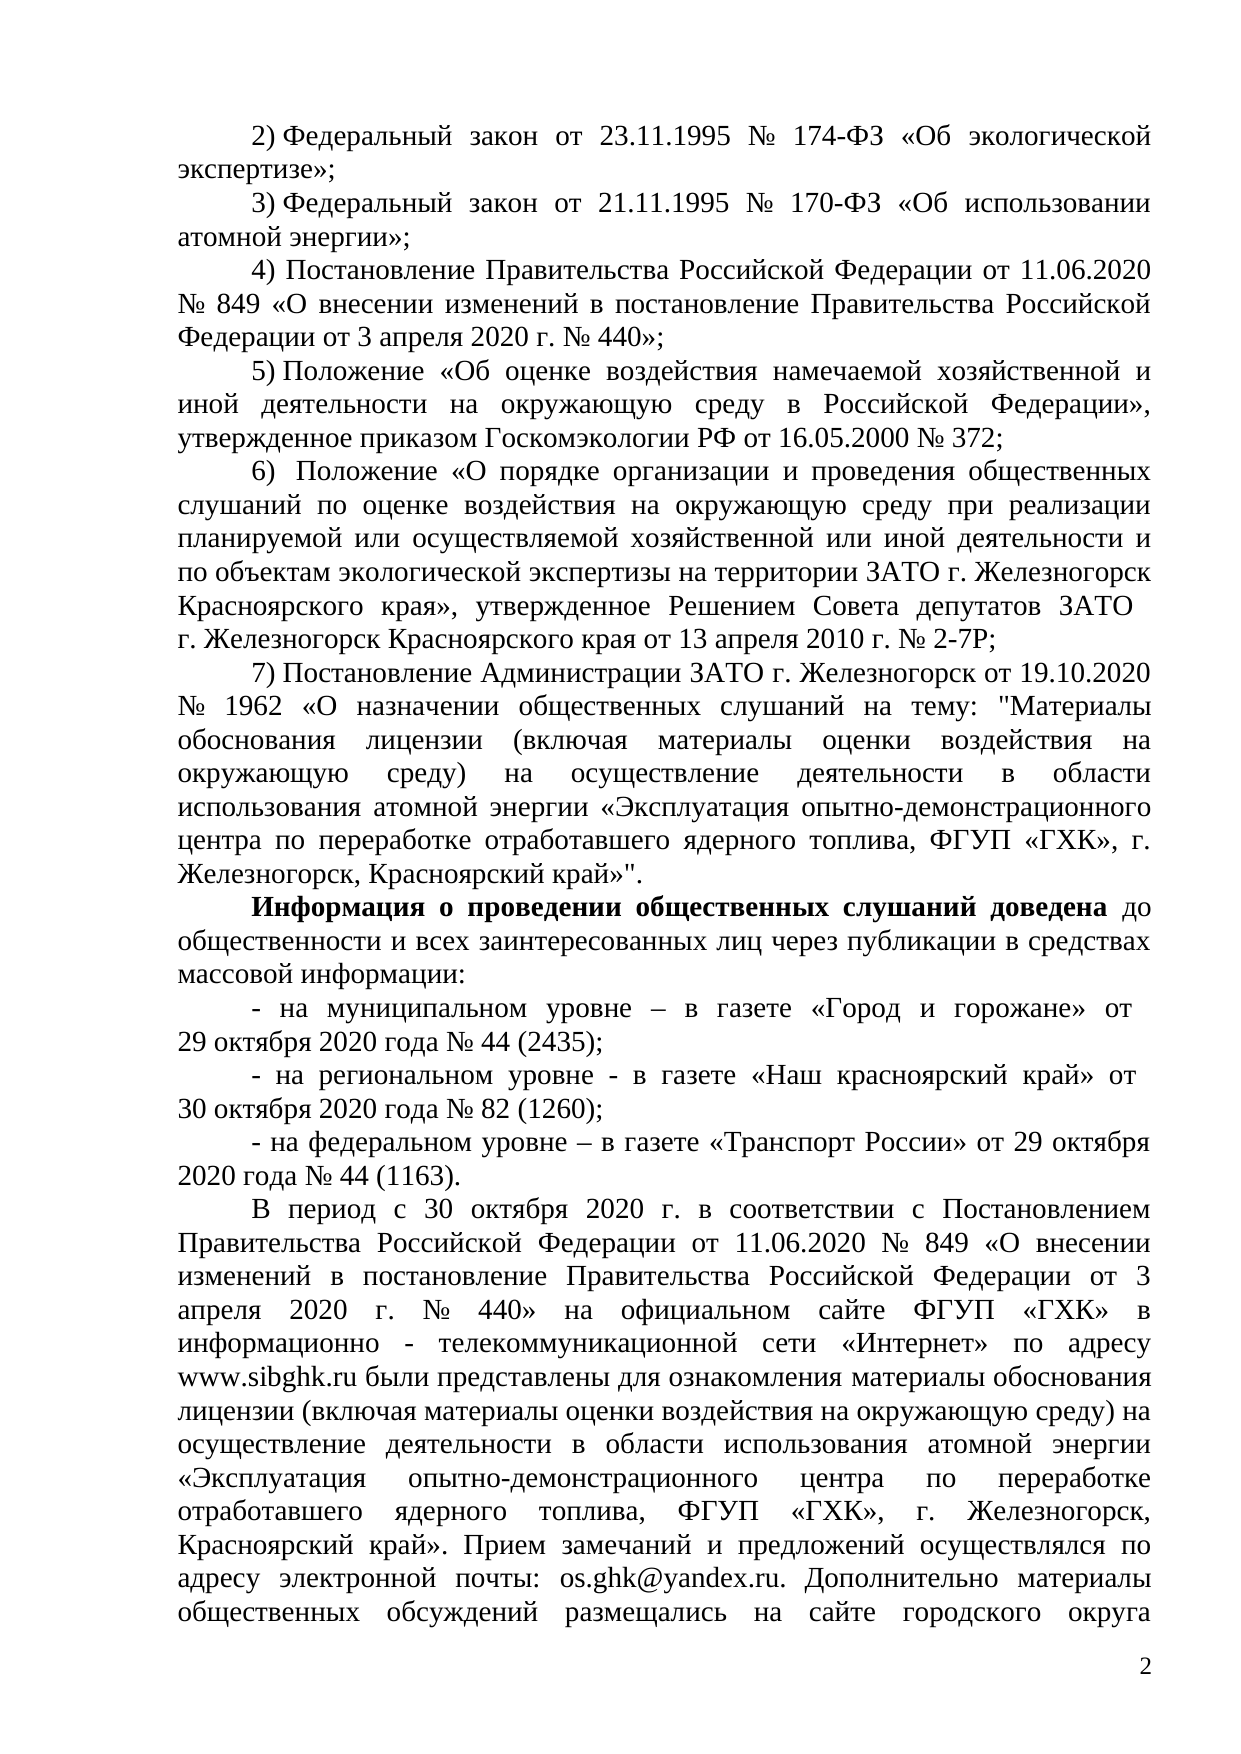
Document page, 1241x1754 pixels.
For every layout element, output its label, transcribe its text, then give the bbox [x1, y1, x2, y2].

text - на федеральном уровне – в газете «Транспорт России» от 29 октября 2020 года № 44 (1163). [177, 1124, 1152, 1191]
text 3) Федеральный закон от 21.11.1995 № 170-ФЗ «Об использовании атомной энергии»; [177, 185, 1152, 252]
text - на муниципальном уровне – в газете «Город и горожане» от 29 октября 2020 года № 44 (2435); [177, 990, 1152, 1057]
text Информация о проведении общественных слушаний доведена до общественности и всех заинтересованных лиц через публикации в средствах массовой информации: [177, 889, 1152, 990]
text 4) Постановление Правительства Российской Федерации от 11.06.2020 № 849 «О внесении изменений в постановление Правительства Российской Федерации от 3 апреля 2020 г. № 440»; [177, 252, 1152, 353]
text 6) Положение «О порядке организации и проведения общественных слушаний по оценке воздействия на окружающую среду при реализации планируемой или осуществляемой хозяйственной или иной деятельности и по объектам экологической экспертизы на территории ЗАТО г. Железногорск Красноярского края», утвержденное Решением Совета депутатов ЗАТО г. Железногорск Красноярского края от 13 апреля 2010 г. № 2-7Р; [177, 453, 1152, 655]
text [177, 1191, 1152, 1627]
text - на региональном уровне - в газете «Наш красноярский край» от 30 октября 2020 года № 82 (1260); [177, 1057, 1152, 1124]
text 2) Федеральный закон от 23.11.1995 № 174-ФЗ «Об экологической экспертизе»; [177, 118, 1152, 185]
text 7) Постановление Администрации ЗАТО г. Железногорск от 19.10.2020 № 1962 «О назначении общественных слушаний на тему: "Материалы обоснования лицензии (включая материалы оценки воздействия на окружающую среду) на осуществление деятельности в области использования атомной энергии «Эксплуатация опытно-демонстрационного центра по переработке отработавшего ядерного топлива, ФГУП «ГХК», г. Железногорск, Красноярский край»". [177, 655, 1152, 889]
text 5) Положение «Об оценке воздействия намечаемой хозяйственной и иной деятельности на окружающую среду в Российской Федерации», утвержденное приказом Госкомэкологии РФ от 16.05.2000 № 372; [177, 353, 1152, 453]
